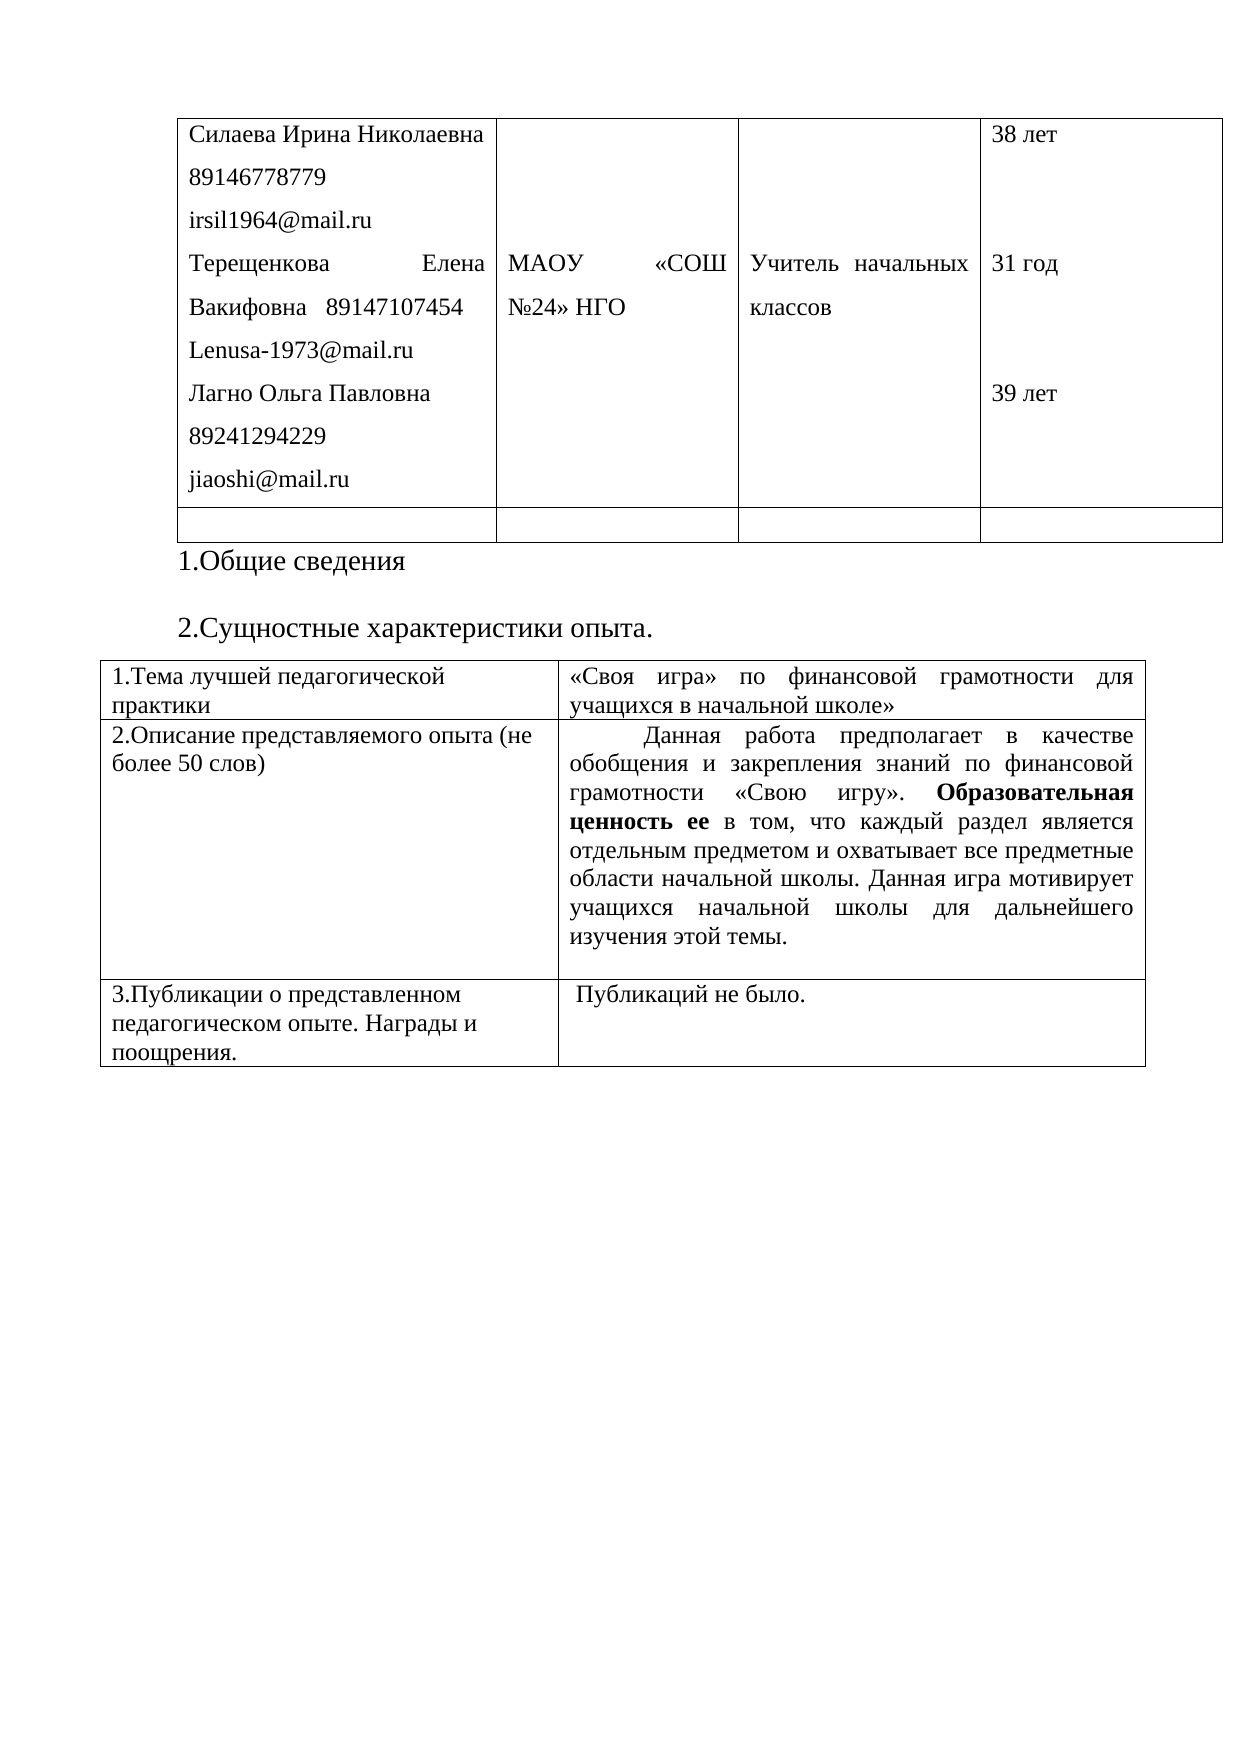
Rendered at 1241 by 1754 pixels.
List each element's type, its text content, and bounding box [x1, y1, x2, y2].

table_header Учитель начальных классов [739, 119, 980, 507]
table_header «Своя игра» по финансовой грамотности для учащихся в начальной школе» [559, 661, 1145, 719]
table_header Силаева Ирина Николаевна 89146778779 irsil1964@mail.ru Терещенкова Елена Вакифовна 89147107454 Lenusa-1973@mail.ru Лагно Ольга Павловна 89241294229 jiaoshi@mail.ru [178, 119, 496, 507]
table_cell [739, 508, 980, 542]
table_cell [178, 508, 496, 542]
table_cell 3.Публикации о представленном педагогическом опыте. Награды и поощрения. [101, 980, 558, 1066]
table_cell [497, 508, 738, 542]
table_cell [981, 508, 1222, 542]
table_cell 2.Описание представляемого опыта (не более 50 слов) [101, 720, 558, 978]
table_header 38 лет 31 год 39 лет [981, 119, 1222, 507]
text 1.Общие сведения [177, 543, 1152, 576]
table_cell Данная работа предполагает в качестве обобщения и закрепления знаний по финансовой грамотности «Свою игру». Образовательная ценность ее в том, что каждый раздел является отдельным предметом и охватывает все предметные области начальной школы. Данная игра мотивирует учащихся начальной школы для дальнейшего изучения этой темы. [559, 720, 1145, 978]
table_cell Публикаций не было. [559, 980, 1145, 1066]
table_header 1.Тема лучшей педагогической практики [101, 661, 558, 719]
table_header МАОУ «СОШ №24» НГО [497, 119, 738, 507]
text 2.Сущностные характеристики опыта. [177, 610, 1152, 643]
